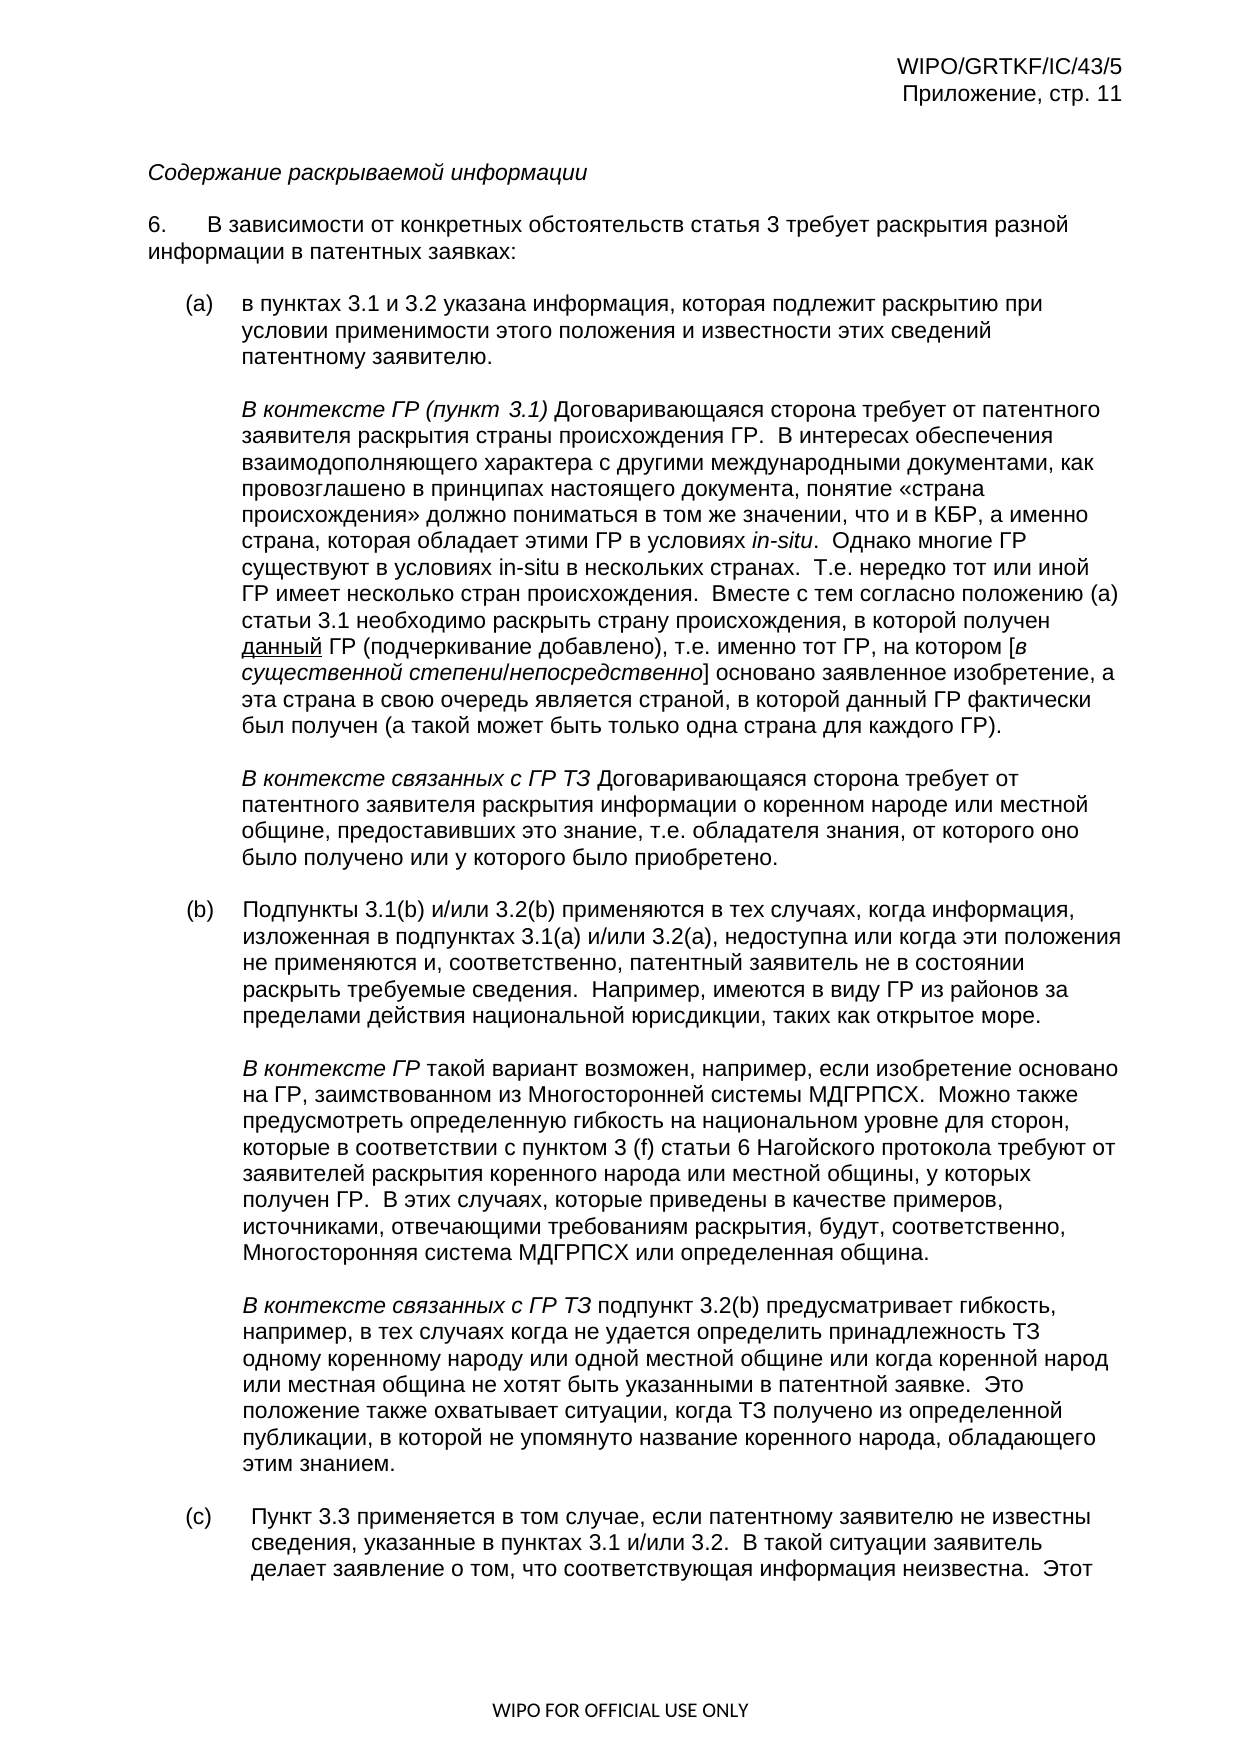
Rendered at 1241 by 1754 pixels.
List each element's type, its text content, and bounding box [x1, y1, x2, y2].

text В контексте связанных с ГР ТЗ Договаривающаяся сторона требует от патентного заявителя раскрытия информации о коренном народе или местной общине, предоставивших это знание, т.е. обладателя знания, от которого оно было получено или у которого было приобретено. [241, 765, 1122, 896]
text Содержание раскрываемой информации [148, 158, 1122, 185]
text В контексте ГР (пункт 3.1) Договаривающаяся сторона требует от патентного заявителя раскрытия страны происхождения ГР. В интересах обеспечения взаимодополняющего характера с другими международными документами, как провозглашено в принципах настоящего документа, понятие «страна происхождения» должно пониматься в том же значении, что и в КБР, а именно страна, которая обладает этими ГР в условиях in-situ. Однако многие ГР существуют в условиях in-situ в нескольких странах. Т.е. нередко тот или иной ГР имеет несколько стран происхождения. Вместе с тем согласно положению (а) статьи 3.1 необходимо раскрыть страну происхождения, в которой получен данный ГР (подчеркивание добавлено), т.е. именно тот ГР, на котором [в существенной степени/непосредственно] основано заявленное изобретение, а эта страна в свою очередь является страной, в которой данный ГР фактически был получен (а такой может быть только одна страна для каждого ГР). [241, 396, 1122, 765]
text 6. В зависимости от конкретных обстоятельств статья 3 требует раскрытия разной информации в патентных заявках: [148, 211, 1122, 264]
list Подпункты 3.1(b) и/или 3.2(b) применяются в тех случаях, когда информация, изложенная в подпунктах 3.1(a) и/или 3.2(a), недоступна или когда эти положения не применяются и, соответственно, патентный заявитель не в состоянии раскрыть требуемые сведения. Например, имеются в виду ГР из районов за пределами действия национальной юрисдикции, таких как открытое море. [186, 896, 1122, 1028]
text В контексте связанных с ГР ТЗ подпункт 3.2(b) предусматривает гибкость, например, в тех случаях когда не удается определить принадлежность ТЗ одному коренному народу или одной местной общине или когда коренной народ или местная община не хотят быть указанными в патентной заявке. Это положение также охватывает ситуации, когда ТЗ получено из определенной публикации, в которой не упомянуто название коренного народа, обладающего этим знанием. [242, 1292, 1122, 1503]
list в пунктах 3.1 и 3.2 указана информация, которая подлежит раскрытию при условии применимости этого положения и известности этих сведений патентному заявителю. [185, 290, 1122, 369]
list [185, 1503, 1122, 1582]
text В контексте ГР такой вариант возможен, например, если изобретение основано на ГР, заимствованном из Многосторонней системы МДГРПСХ. Можно также предусмотреть определенную гибкость на национальном уровне для сторон, которые в соответствии с пунктом 3 (f) статьи 6 Нагойского протокола требуют от заявителей раскрытия коренного народа или местной общины, у которых получен ГР. В этих случаях, которые приведены в качестве примеров, источниками, отвечающими требованиям раскрытия, будут, соответственно, Многосторонняя система МДГРПСХ или определенная община. [242, 1054, 1122, 1292]
